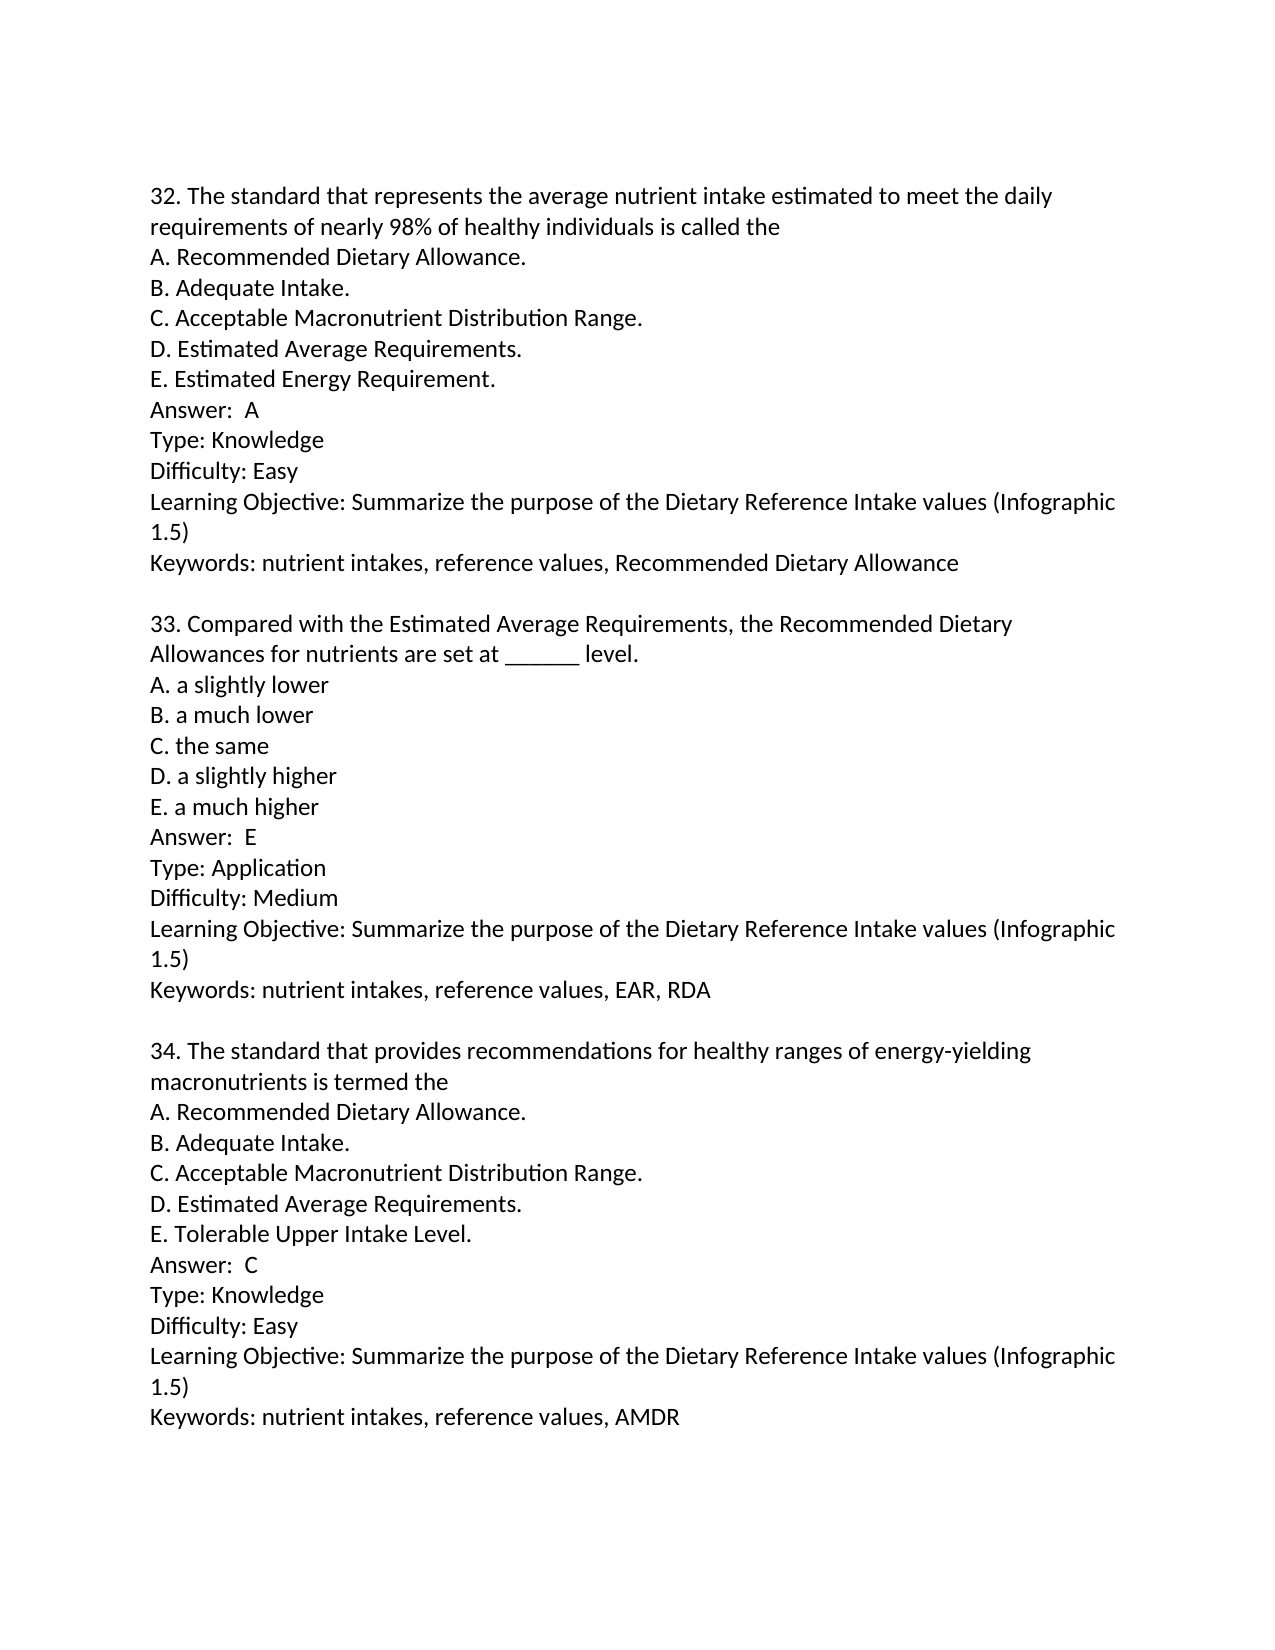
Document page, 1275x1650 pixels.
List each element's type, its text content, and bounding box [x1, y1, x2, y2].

text E. Tolerable Upper Intake Level. [150, 1218, 1125, 1249]
text 33. Compared with the Estimated Average Requirements, the Recommended Dietary Allowances for nutrients are set at ______ level. [150, 608, 1125, 669]
text Answer: C [150, 1249, 1125, 1279]
text Difficulty: Medium [150, 882, 1125, 913]
text A. Recommended Dietary Allowance. [150, 242, 1125, 272]
text D. a slightly higher [150, 760, 1125, 791]
text 32. The standard that represents the average nutrient intake estimated to meet the daily requirements of nearly 98% of healthy individuals is called the [150, 181, 1125, 242]
text Difficulty: Easy [150, 455, 1125, 486]
text Keywords: nutrient intakes, reference values, AMDR [150, 1401, 1125, 1432]
text Keywords: nutrient intakes, reference values, EAR, RDA [150, 974, 1125, 1004]
text A. Recommended Dietary Allowance. [150, 1096, 1125, 1127]
text Keywords: nutrient intakes, reference values, Recommended Dietary Allowance [150, 547, 1125, 577]
text C. Acceptable Macronutrient Distribution Range. [150, 1157, 1125, 1188]
text Learning Objective: Summarize the purpose of the Dietary Reference Intake values (Infographic 1.5) [150, 486, 1125, 547]
text Answer: E [150, 821, 1125, 852]
text B. Adequate Intake. [150, 1127, 1125, 1157]
text D. Estimated Average Requirements. [150, 1188, 1125, 1218]
text D. Estimated Average Requirements. [150, 333, 1125, 364]
text Type: Application [150, 852, 1125, 882]
text Learning Objective: Summarize the purpose of the Dietary Reference Intake values (Infographic 1.5) [150, 1340, 1125, 1401]
text Difficulty: Easy [150, 1310, 1125, 1340]
text Learning Objective: Summarize the purpose of the Dietary Reference Intake values (Infographic 1.5) [150, 913, 1125, 974]
text 34. The standard that provides recommendations for healthy ranges of energy-yielding macronutrients is termed the [150, 1035, 1125, 1096]
text Type: Knowledge [150, 425, 1125, 455]
text Answer: A [150, 394, 1125, 425]
text C. the same [150, 730, 1125, 760]
text E. Estimated Energy Requirement. [150, 364, 1125, 394]
text A. a slightly lower [150, 669, 1125, 699]
text C. Acceptable Macronutrient Distribution Range. [150, 303, 1125, 333]
text B. a much lower [150, 699, 1125, 730]
text B. Adequate Intake. [150, 272, 1125, 303]
text E. a much higher [150, 791, 1125, 821]
text Type: Knowledge [150, 1279, 1125, 1310]
